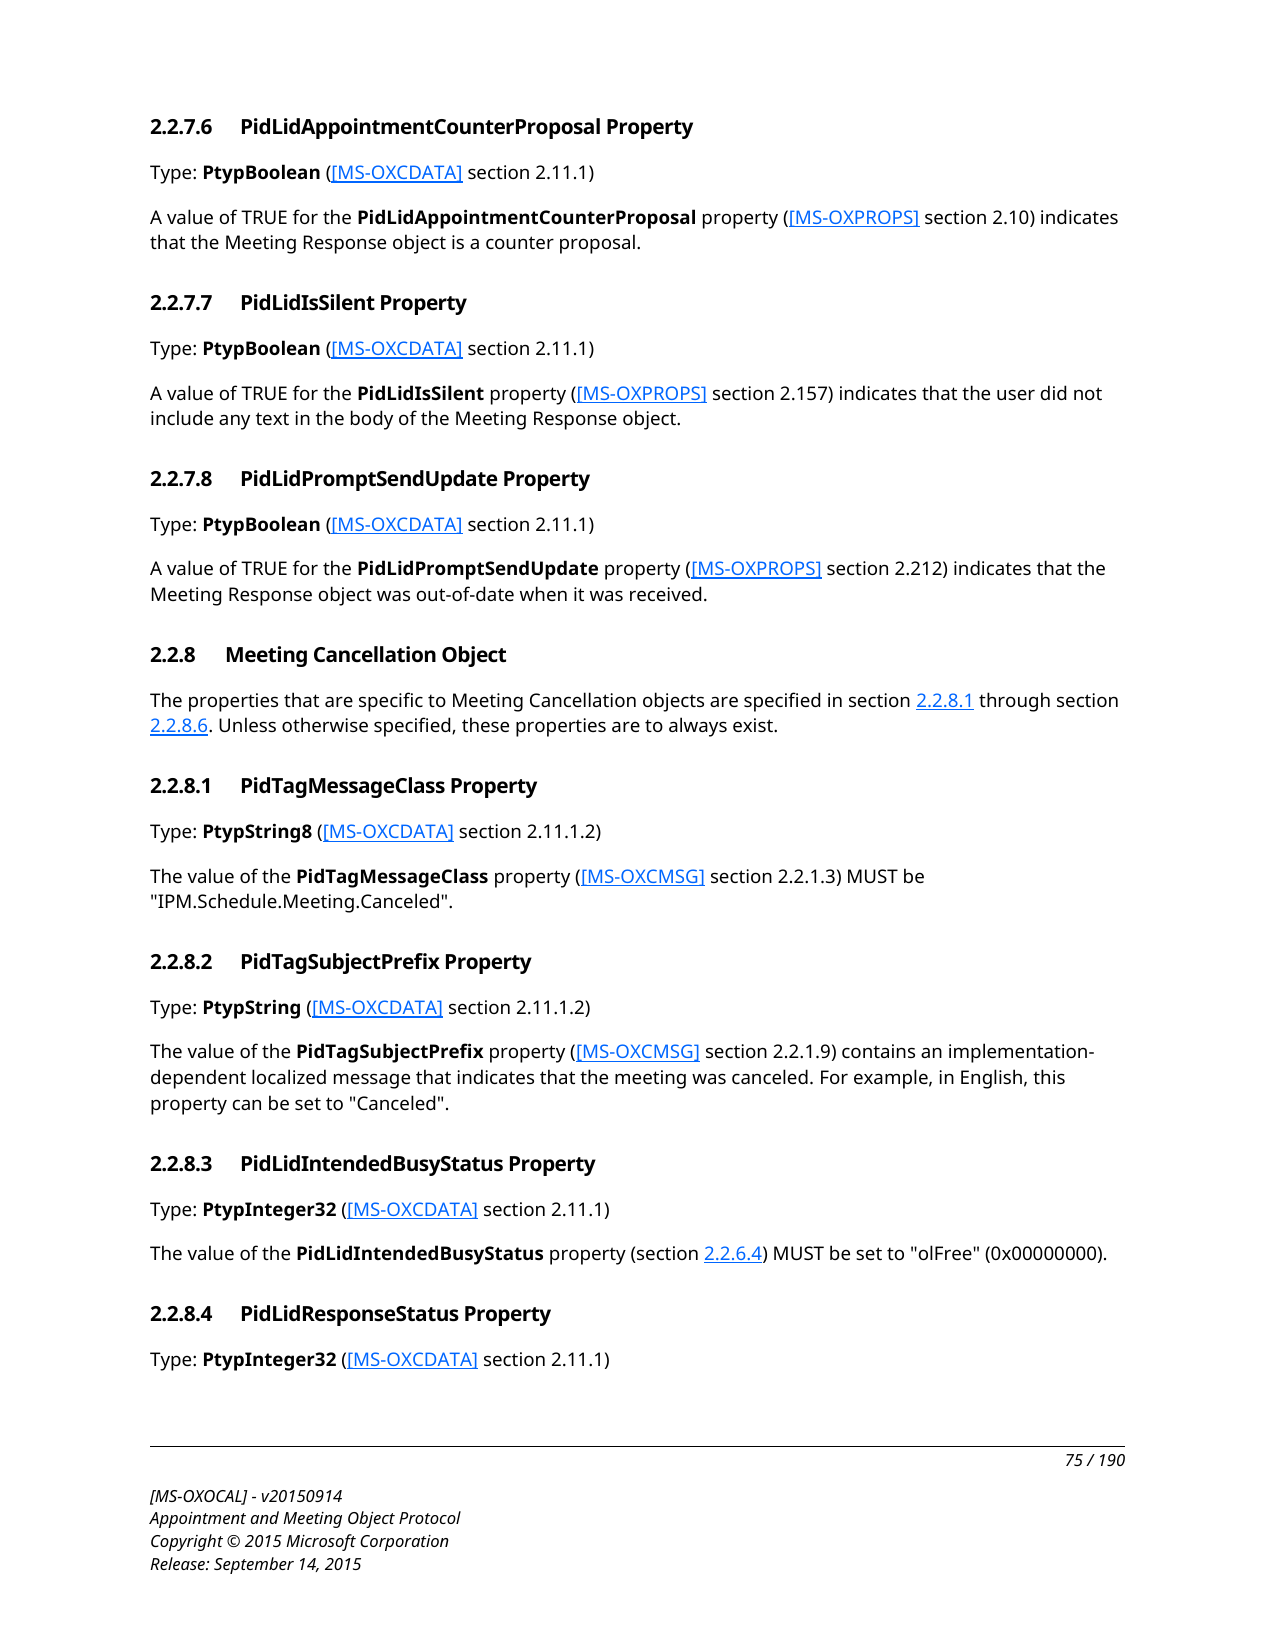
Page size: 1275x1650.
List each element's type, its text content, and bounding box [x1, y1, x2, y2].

text The properties that are specific to Meeting Cancellation objects are specified in section 2.2.8.1 through section 2.2.8.6. Unless otherwise specified, these properties are to always exist. [150, 687, 1125, 738]
text Type: PtypBoolean ([MS-OXCDATA] section 2.11.1) [150, 336, 1125, 361]
subtitle PidLidAppointmentCounterProposal Property [150, 112, 1125, 141]
text Type: PtypBoolean ([MS-OXCDATA] section 2.11.1) [150, 160, 1125, 185]
text Type: PtypString8 ([MS-OXCDATA] section 2.11.1.2) [150, 819, 1125, 844]
subtitle Meeting Cancellation Object [150, 640, 1125, 668]
subtitle PidLidIntendedBusyStatus Property [150, 1149, 1125, 1177]
text A value of TRUE for the PidLidPromptSendUpdate property ([MS-OXPROPS] section 2.212) indicates that the Meeting Response object was out-of-date when it was received. [150, 556, 1125, 607]
subtitle PidLidResponseStatus Property [150, 1299, 1125, 1327]
text The value of the PidLidIntendedBusyStatus property (section 2.2.6.4) MUST be set to "olFree" (0x00000000). [150, 1240, 1125, 1266]
text Type: PtypInteger32 ([MS-OXCDATA] section 2.11.1) [150, 1196, 1125, 1221]
text The value of the PidTagSubjectPrefix property ([MS-OXCMSG] section 2.2.1.9) contains an implementation-dependent localized message that indicates that the meeting was canceled. For example, in English, this property can be set to "Canceled". [150, 1039, 1125, 1115]
subtitle PidTagMessageClass Property [150, 772, 1125, 800]
text Type: PtypBoolean ([MS-OXCDATA] section 2.11.1) [150, 511, 1125, 537]
text A value of TRUE for the PidLidAppointmentCounterProposal property ([MS-OXPROPS] section 2.10) indicates that the Meeting Response object is a counter proposal. [150, 204, 1125, 255]
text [150, 1346, 1125, 1372]
text A value of TRUE for the PidLidIsSilent property ([MS-OXPROPS] section 2.157) indicates that the user did not include any text in the body of the Meeting Response object. [150, 380, 1125, 431]
subtitle PidLidPromptSendUpdate Property [150, 464, 1125, 493]
subtitle PidTagSubjectPrefix Property [150, 947, 1125, 976]
text The value of the PidTagMessageClass property ([MS-OXCMSG] section 2.2.1.3) MUST be "IPM.Schedule.Meeting.Canceled". [150, 863, 1125, 914]
subtitle PidLidIsSilent Property [150, 288, 1125, 317]
text Type: PtypString ([MS-OXCDATA] section 2.11.1.2) [150, 994, 1125, 1020]
